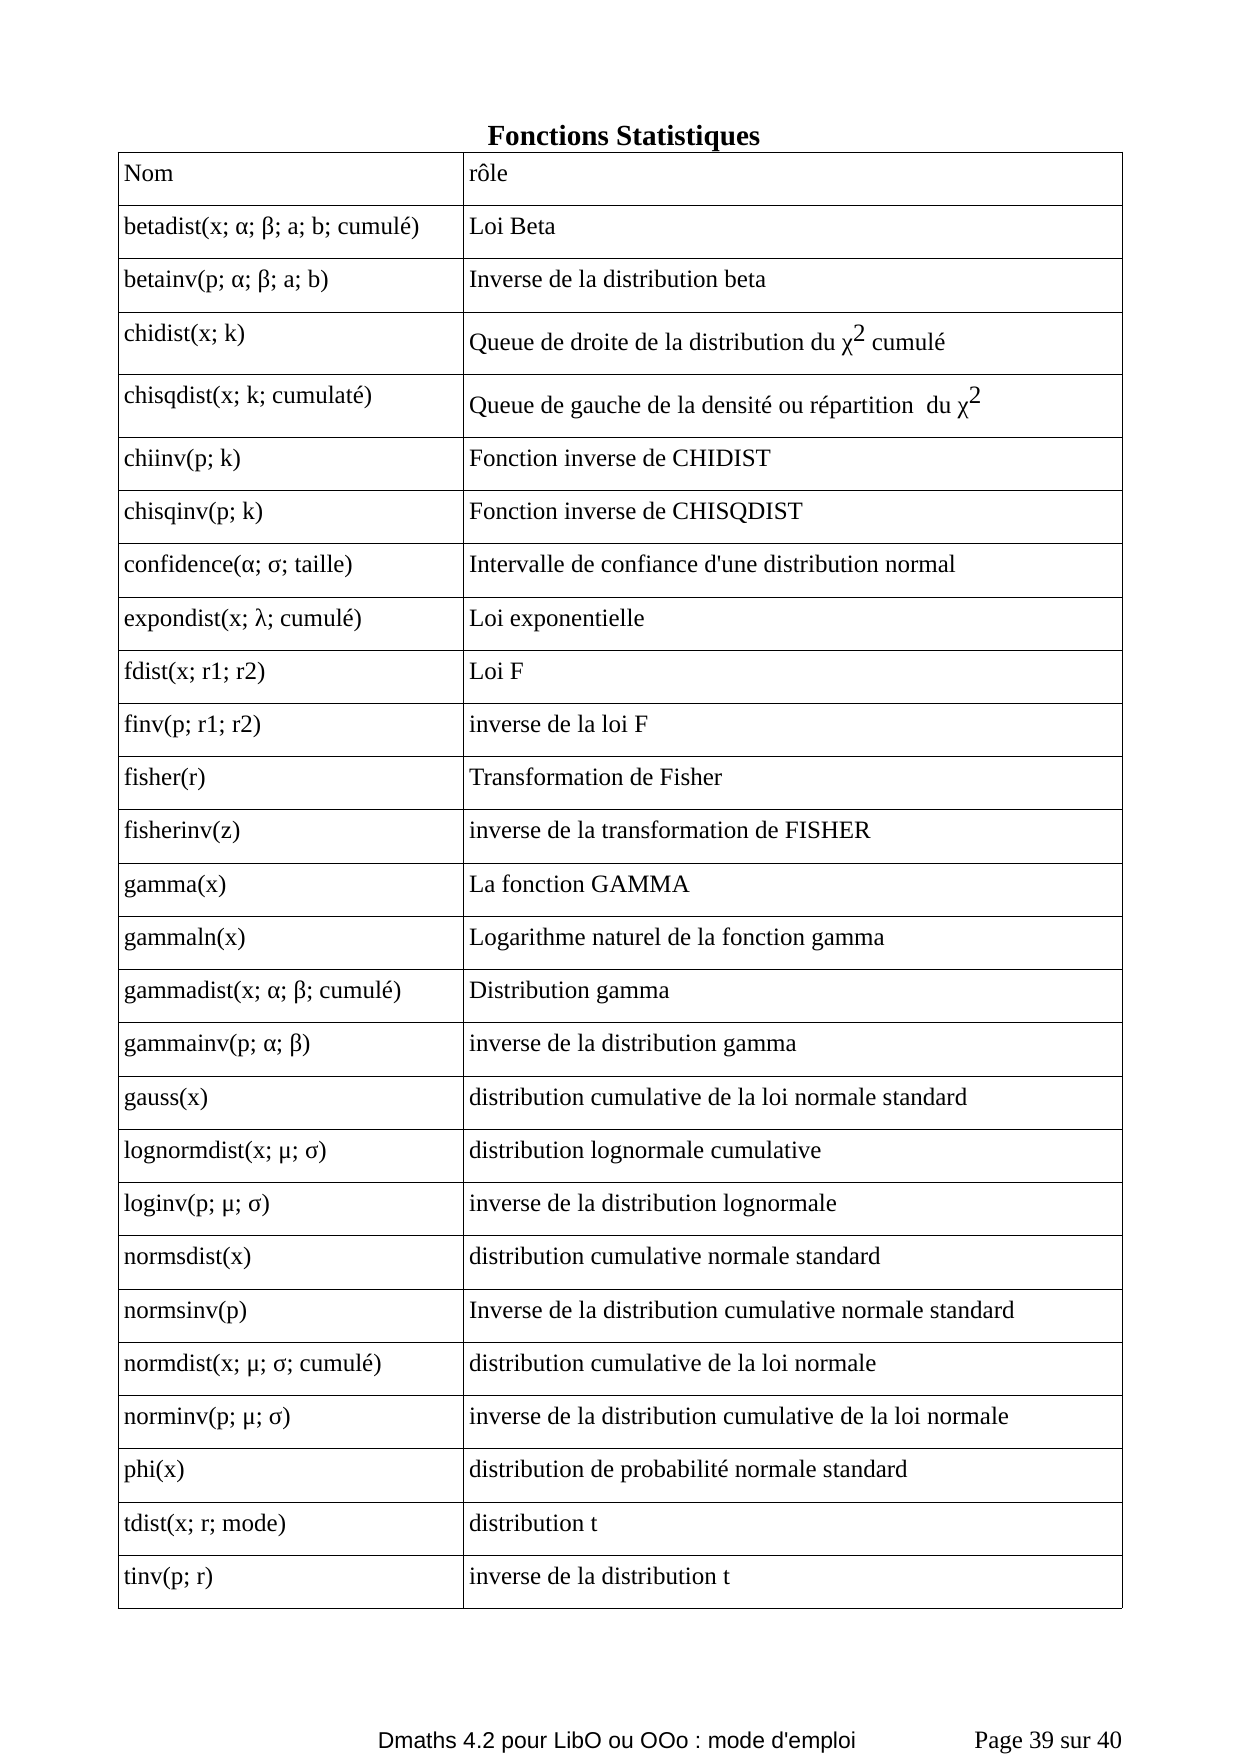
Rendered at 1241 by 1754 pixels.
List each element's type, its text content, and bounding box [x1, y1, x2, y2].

table_cell inverse de la distribution lognormale [464, 1183, 1122, 1235]
table_cell Loi exponentielle [464, 598, 1122, 650]
table_cell inverse de la distribution gamma [464, 1023, 1122, 1076]
table_cell Inverse de la distribution beta [464, 259, 1122, 311]
table_cell gammainv(p; α; β) [119, 1023, 463, 1076]
table_cell Distribution gamma [464, 970, 1122, 1022]
table_cell distribution cumulative de la loi normale [464, 1343, 1122, 1395]
table_cell Queue de gauche de la densité ou répartition du χ2 [464, 375, 1122, 437]
table_cell gammadist(x; α; β; cumulé) [119, 970, 463, 1022]
table_cell chisqinv(p; k) [119, 491, 463, 543]
table_cell Queue de droite de la distribution du χ2 cumulé [464, 313, 1122, 374]
table_header rôle [464, 153, 1122, 205]
table_cell Loi F [464, 651, 1122, 703]
table_cell gauss(x) [119, 1077, 463, 1129]
table_cell gammaln(x) [119, 917, 463, 969]
table_cell La fonction GAMMA [464, 864, 1122, 916]
table_cell fisherinv(z) [119, 810, 463, 863]
table_header Nom [119, 153, 463, 205]
table_cell confidence(α; σ; taille) [119, 544, 463, 596]
table_cell distribution de probabilité normale standard [464, 1449, 1122, 1501]
table_cell Fonction inverse de CHISQDIST [464, 491, 1122, 543]
table_cell normsinv(p) [119, 1290, 463, 1342]
table_cell fdist(x; r1; r2) [119, 651, 463, 703]
table_cell inverse de la distribution cumulative de la loi normale [464, 1396, 1122, 1448]
table_cell distribution cumulative normale standard [464, 1236, 1122, 1288]
table_cell distribution cumulative de la loi normale standard [464, 1077, 1122, 1129]
text Fonctions Statistiques [118, 118, 1122, 152]
table_cell fisher(r) [119, 757, 463, 809]
table_cell inverse de la transformation de FISHER [464, 810, 1122, 863]
table_cell gamma(x) [119, 864, 463, 916]
table_cell loginv(p; μ; σ) [119, 1183, 463, 1235]
table_cell expondist(x; λ; cumulé) [119, 598, 463, 650]
table_cell chidist(x; k) [119, 313, 463, 374]
table_cell inverse de la distribution t [464, 1556, 1122, 1608]
table_cell inverse de la loi F [464, 704, 1122, 756]
table_cell Logarithme naturel de la fonction gamma [464, 917, 1122, 969]
table_cell lognormdist(x; μ; σ) [119, 1130, 463, 1182]
table_cell normdist(x; μ; σ; cumulé) [119, 1343, 463, 1395]
table_cell chisqdist(x; k; cumulaté) [119, 375, 463, 437]
table_cell normsdist(x) [119, 1236, 463, 1288]
table_cell phi(x) [119, 1449, 463, 1501]
table_cell Loi Beta [464, 206, 1122, 258]
table_cell Inverse de la distribution cumulative normale standard [464, 1290, 1122, 1342]
table_cell betainv(p; α; β; a; b) [119, 259, 463, 311]
table_cell Intervalle de confiance d'une distribution normal [464, 544, 1122, 596]
table_cell betadist(x; α; β; a; b; cumulé) [119, 206, 463, 258]
table_cell norminv(p; μ; σ) [119, 1396, 463, 1448]
table_cell tdist(x; r; mode) [119, 1503, 463, 1554]
table_cell tinv(p; r) [119, 1556, 463, 1608]
table_cell Transformation de Fisher [464, 757, 1122, 809]
table_cell Fonction inverse de CHIDIST [464, 438, 1122, 490]
table_cell distribution lognormale cumulative [464, 1130, 1122, 1182]
table_cell finv(p; r1; r2) [119, 704, 463, 756]
table_cell chiinv(p; k) [119, 438, 463, 490]
table_cell distribution t [464, 1503, 1122, 1554]
